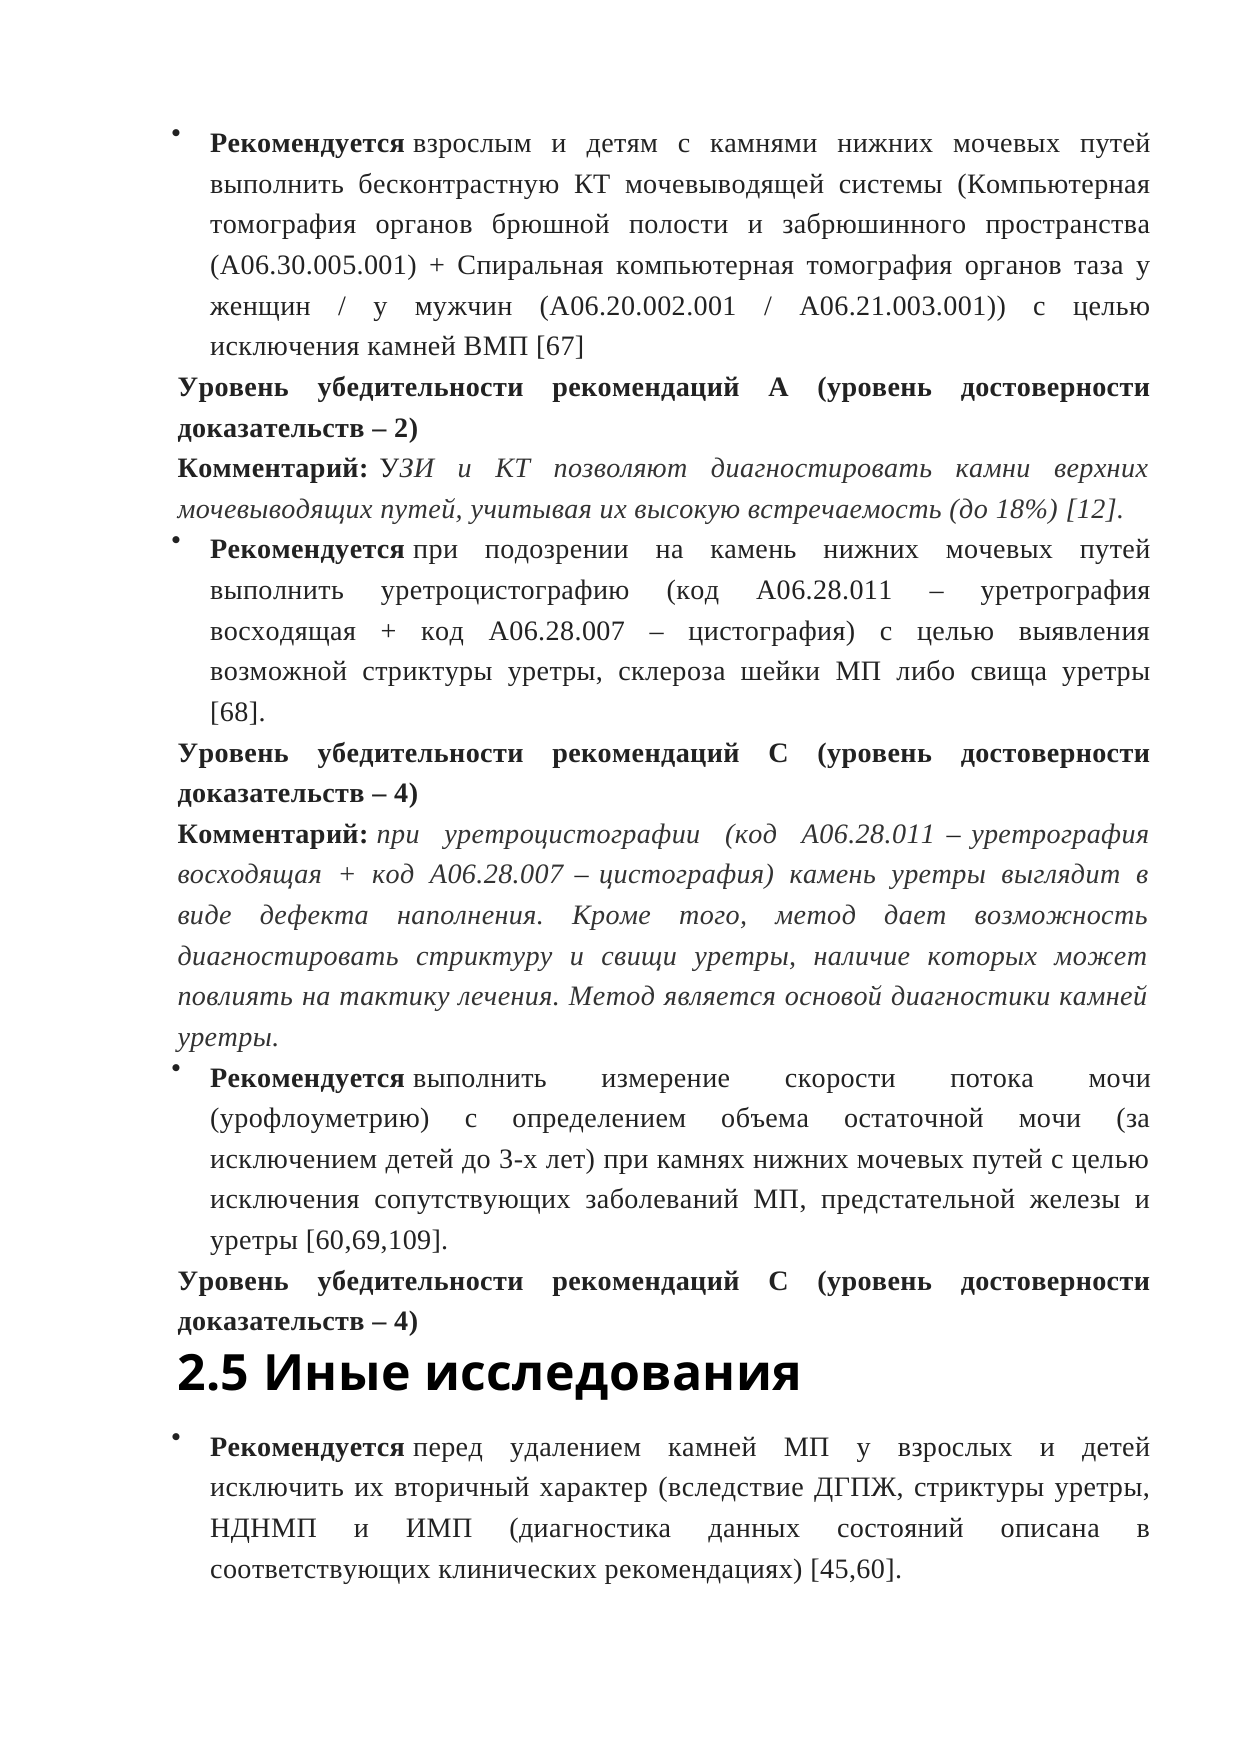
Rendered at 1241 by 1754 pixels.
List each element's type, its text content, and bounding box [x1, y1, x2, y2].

text Комментарий: при уретроцистографии (код A06.28.011 – уретрография восходящая + код A06.28.007 – цистография) камень уретры выглядит в виде дефекта наполнения. Кроме того, метод дает возможность диагностировать стриктуру и свищи уретры, наличие которых может повлиять на тактику лечения. Метод является основой диагностики камней уретры. [177, 809, 1152, 1052]
text 2.5 Иные исследования [177, 1337, 1152, 1405]
text Уровень убедительности рекомендаций С (уровень достоверности доказательств – 4) [177, 1256, 1152, 1337]
list Рекомендуется выполнить измерение скорости потока мочи (урофлоуметрию) с определением объема остаточной мочи (за исключением детей до 3-х лет) при камнях нижних мочевых путей с целью исключения сопутствующих заболеваний МП, предстательной железы и уретры [60,69,109]. [172, 1052, 1152, 1256]
list Рекомендуется перед удалением камней МП у взрослых и детей исключить их вторичный характер (вследствие ДГПЖ, стриктуры уретры, НДНМП и ИМП (диагностика данных состояний описана в соответствующих клинических рекомендациях) [45,60]. [172, 1422, 1152, 1584]
list Рекомендуется при подозрении на камень нижних мочевых путей выполнить уретроцистографию (код A06.28.011 – уретрография восходящая + код A06.28.007 – цистография) с целью выявления возможной стриктуры уретры, склероза шейки МП либо свища уретры [68]. [172, 524, 1152, 727]
list Рекомендуется взрослым и детям с камнями нижних мочевых путей выполнить бесконтрастную КТ мочевыводящей системы (Компьютерная томография органов брюшной полости и забрюшинного пространства (A06.30.005.001) + Спиральная компьютерная томография органов таза у женщин / у мужчин (A06.20.002.001 / A06.21.003.001)) с целью исключения камней ВМП [67] [172, 118, 1152, 362]
text Уровень убедительности рекомендаций А (уровень достоверности доказательств – 2) [177, 362, 1152, 443]
text Уровень убедительности рекомендаций C (уровень достоверности доказательств – 4) [177, 727, 1152, 809]
text Комментарий: УЗИ и КТ позволяют диагностировать камни верхних мочевыводящих путей, учитывая их высокую встречаемость (до 18%) [12]. [177, 443, 1152, 524]
